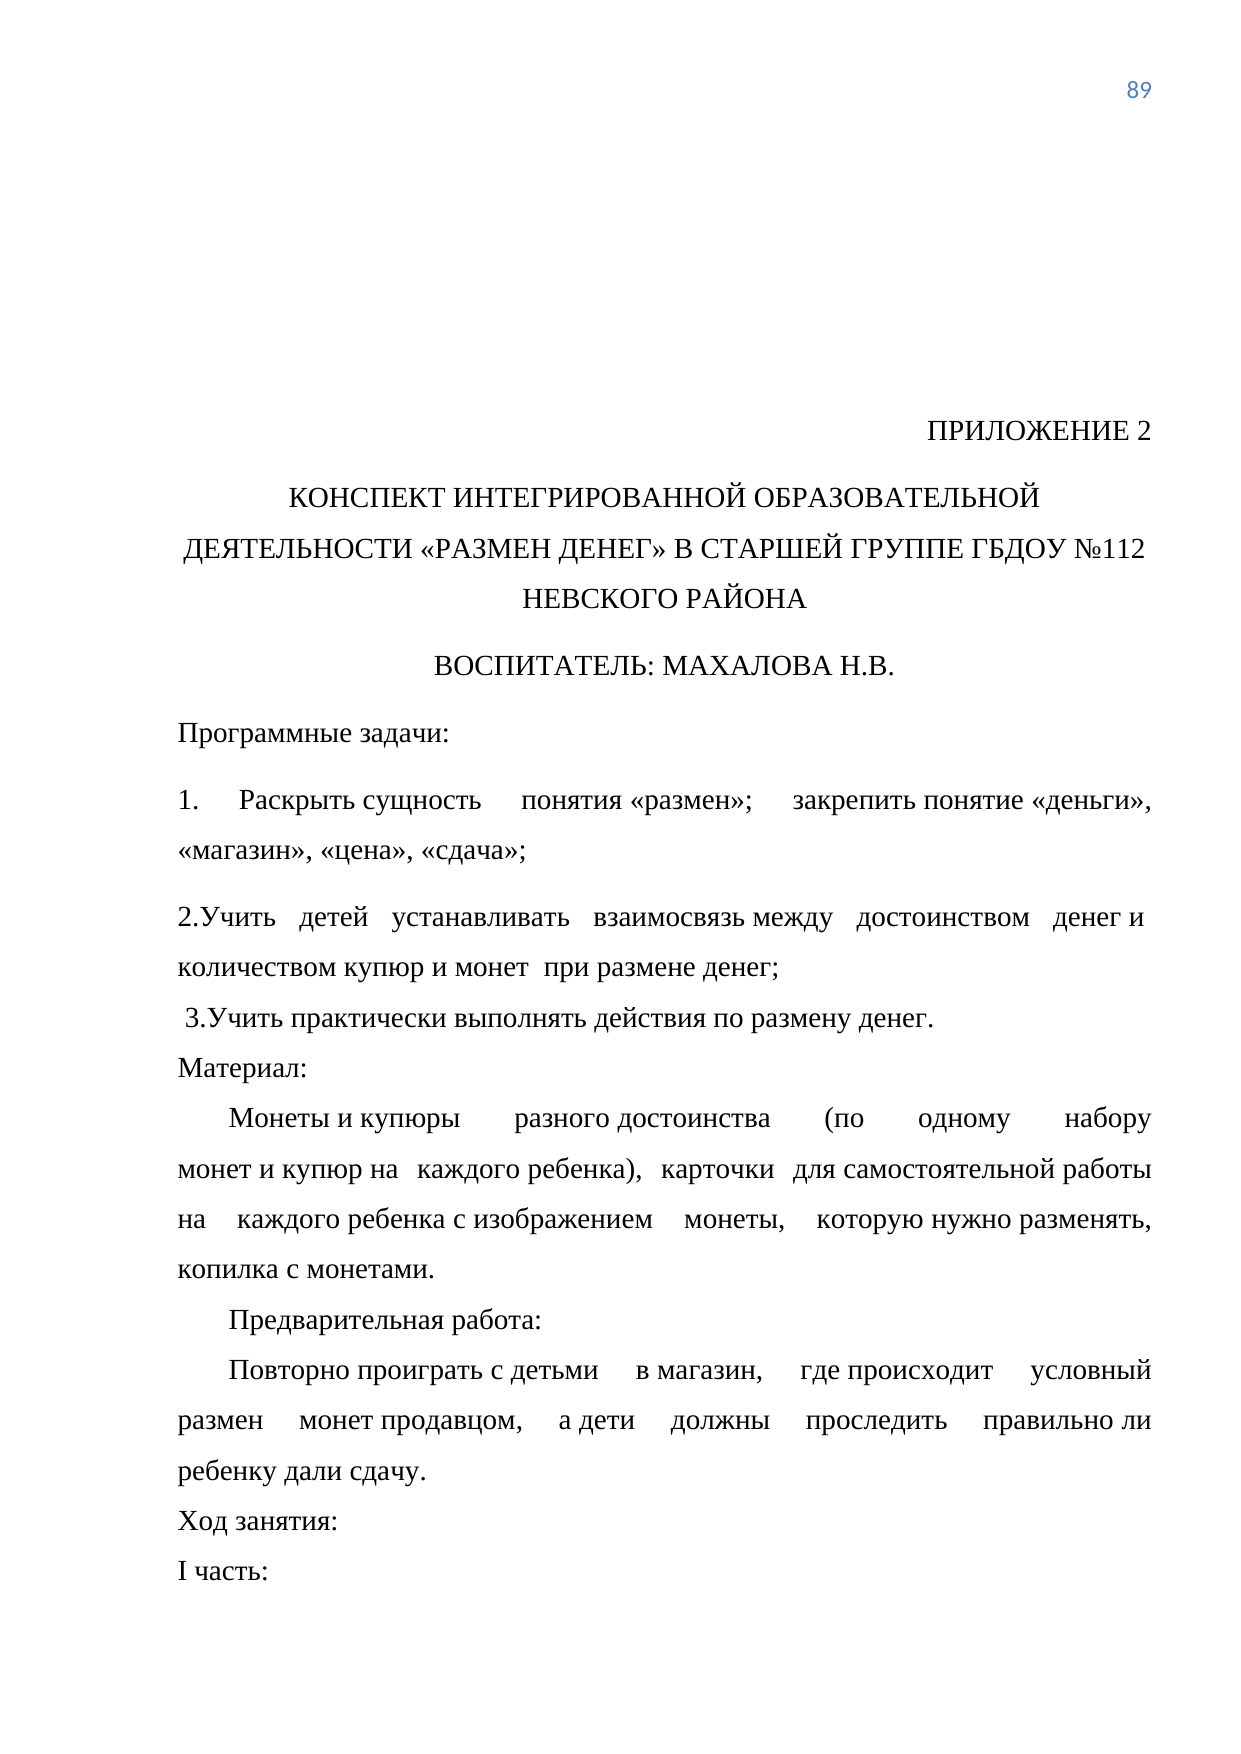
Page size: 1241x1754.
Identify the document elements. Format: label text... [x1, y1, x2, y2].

text Повторно проиграть с детьми в магазин, где происходит условный размен монет продавцом, а дети должны проследить правильно ли ребенку дали сдачу. [177, 1352, 1152, 1486]
text КОНСПЕКТ ИНТЕГРИРОВАННОЙ ОБРАЗОВАТЕЛЬНОЙ ДЕЯТЕЛЬНОСТИ «РАЗМЕН ДЕНЕГ» В СТАРШЕЙ ГРУППЕ ГБДОУ №112 НЕВСКОГО РАЙОНА [177, 480, 1152, 614]
text 1. Раскрыть сущность понятия «размен»; закрепить понятие «деньги», «магазин», «цена», «сдача»; [177, 782, 1152, 866]
text ПРИЛОЖЕНИЕ 2 [177, 413, 1152, 447]
text Ход занятия: [177, 1503, 1152, 1537]
text I часть: [177, 1553, 1152, 1587]
text Материал: [177, 1050, 1152, 1084]
text ВОСПИТАТЕЛЬ: МАХАЛОВА Н.В. [177, 648, 1152, 682]
text Предварительная работа: [177, 1302, 1152, 1335]
text Программные задачи: [177, 715, 1152, 748]
text Монеты и купюры разного достоинства (по одному набору монет и купюр на каждого ребенка), карточки для самостоятельной работы на каждого ребенка с изображением монеты, которую нужно разменять, копилка с монетами. [177, 1101, 1152, 1285]
text 3.Учить практически выполнять действия по размену денег. [177, 1000, 1152, 1033]
text 2.Учить детей устанавливать взаимосвязь между достоинством денег и количеством купюр и монет при размене денег; [177, 899, 1152, 983]
